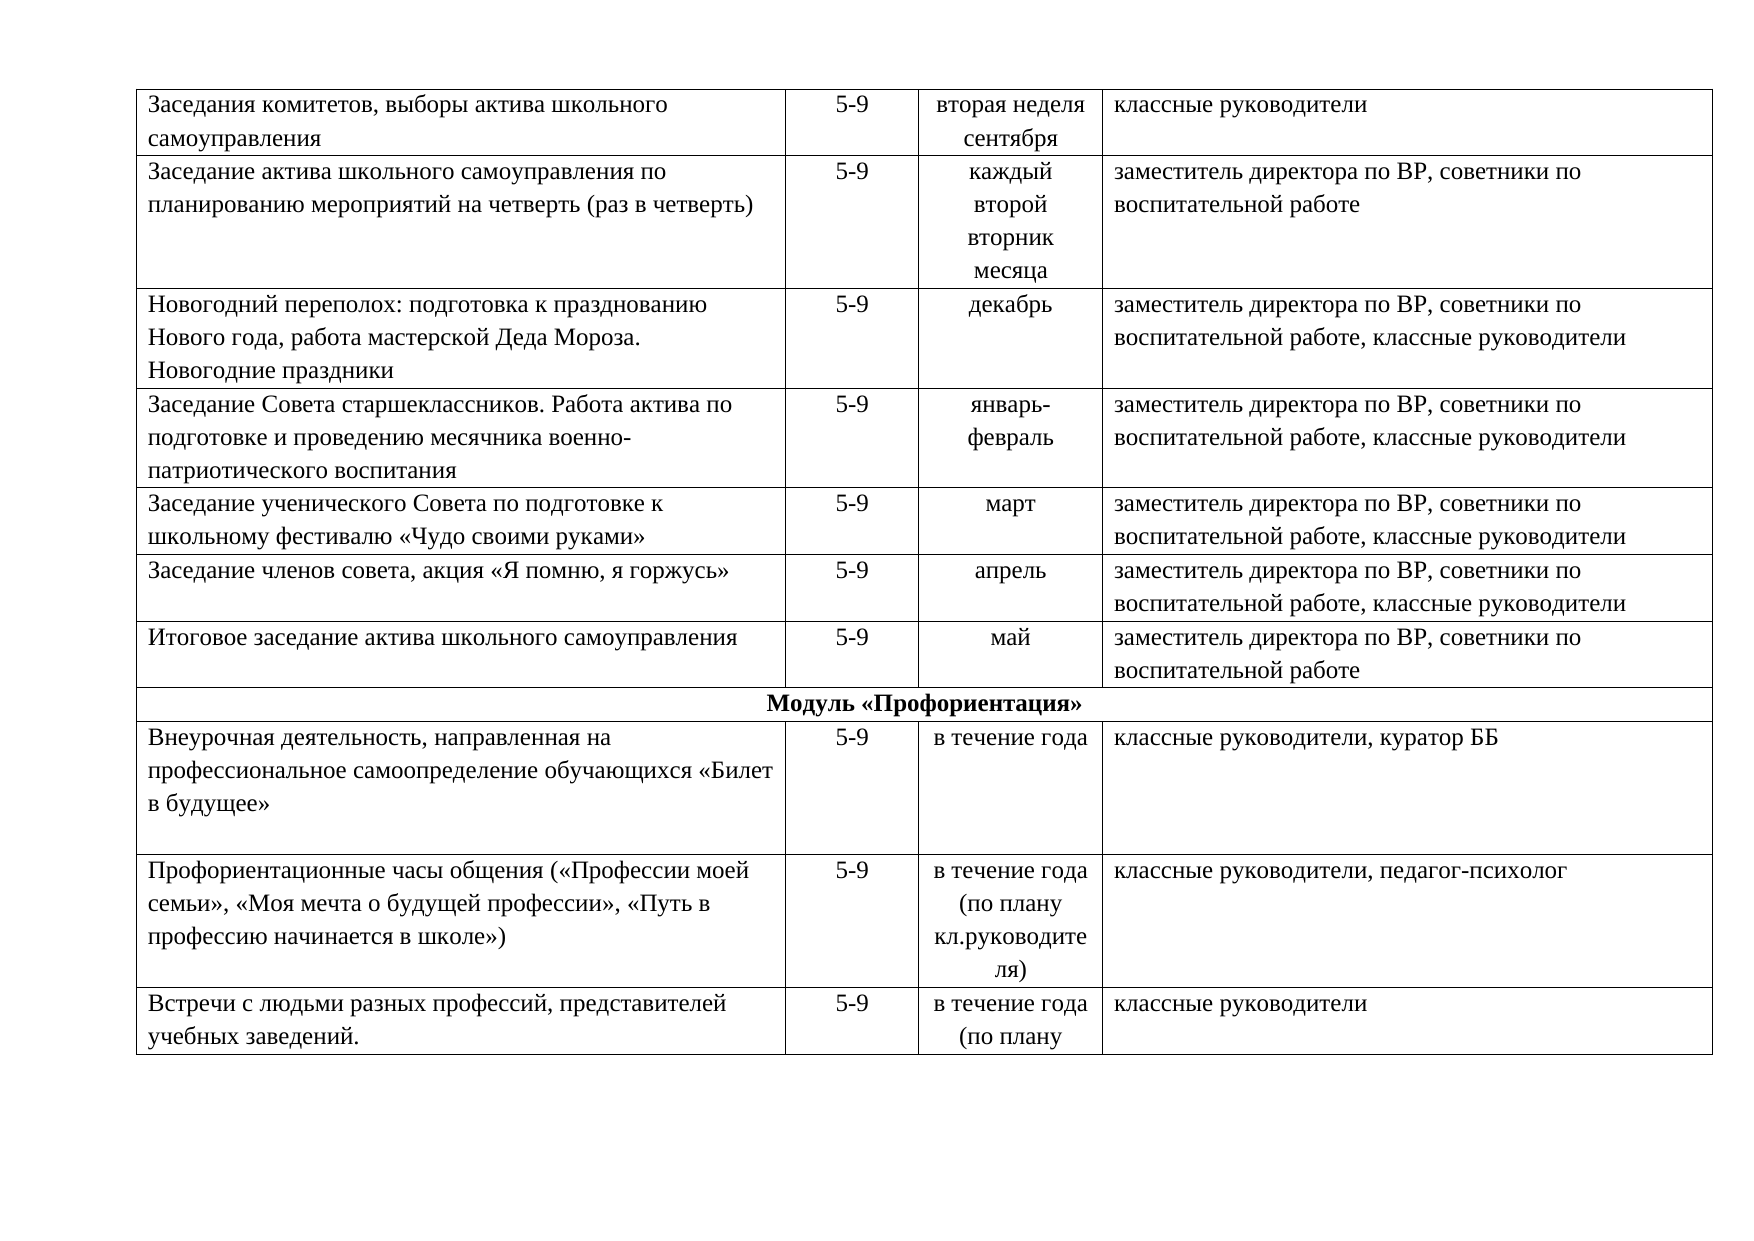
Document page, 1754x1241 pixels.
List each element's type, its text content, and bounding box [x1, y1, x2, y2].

table_cell 5-9 [786, 555, 918, 621]
table_cell заместитель директора по ВР, советники по воспитательной работе [1103, 156, 1712, 288]
table_cell декабрь [919, 289, 1102, 388]
table_cell Заседание ученического Совета по подготовке к школьному фестивалю «Чудо своими руками» [137, 488, 785, 554]
table_cell заместитель директора по ВР, советники по воспитательной работе, классные руководители [1103, 289, 1712, 388]
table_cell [1103, 90, 1712, 155]
table_cell каждый второй вторник месяца [919, 156, 1102, 288]
table_cell Внеурочная деятельность, направленная на профессиональное самоопределение обучающихся «Билет в будущее» [137, 722, 785, 854]
table_cell заместитель директора по ВР, советники по воспитательной работе, классные руководители [1103, 389, 1712, 487]
table_cell Итоговое заседание актива школьного самоуправления [137, 622, 785, 687]
table_cell январь-февраль [919, 389, 1102, 487]
table_cell 5-9 [786, 622, 918, 687]
table_cell 5-9 [786, 289, 918, 388]
table_cell 5-9 [786, 156, 918, 288]
table_cell 5-9 [786, 90, 918, 155]
table_cell 5-9 [786, 722, 918, 854]
table_cell 5-9 [786, 488, 918, 554]
table_cell март [919, 488, 1102, 554]
table_cell Новогодний переполох: подготовка к празднованию Нового года, работа мастерской Деда Мороза. Новогодние праздники [137, 289, 785, 388]
table_cell заместитель директора по ВР, советники по воспитательной работе, классные руководители [1103, 488, 1712, 554]
table_cell 5-9 [786, 855, 918, 987]
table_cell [919, 988, 1102, 1053]
table_cell Заседание актива школьного самоуправления по планированию мероприятий на четверть (раз в четверть) [137, 156, 785, 288]
table_cell классные руководители, педагог-психолог [1103, 855, 1712, 987]
table_cell 5-9 [786, 389, 918, 487]
table_cell заместитель директора по ВР, советники по воспитательной работе [1103, 622, 1712, 687]
table_cell Заседание членов совета, акция «Я помню, я горжусь» [137, 555, 785, 621]
table_cell апрель [919, 555, 1102, 621]
table_cell май [919, 622, 1102, 687]
table_cell 5-9 [786, 988, 918, 1053]
table_cell Заседания комитетов, выборы актива школьного самоуправления [137, 90, 785, 155]
table_cell заместитель директора по ВР, советники по воспитательной работе, классные руководители [1103, 555, 1712, 621]
table_cell Заседание Совета старшеклассников. Работа актива по подготовке и проведению месячника военно-патриотического воспитания [137, 389, 785, 487]
table_cell Модуль «Профориентация» [137, 688, 1712, 721]
table_cell в течение года [919, 722, 1102, 854]
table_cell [919, 855, 1102, 987]
table_cell Профориентационные часы общения («Профессии моей семьи», «Моя мечта о будущей профессии», «Путь в профессию начинается в школе») [137, 855, 785, 987]
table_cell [137, 988, 785, 1053]
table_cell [1103, 988, 1712, 1053]
table_cell классные руководители, куратор ББ [1103, 722, 1712, 854]
table_cell вторая неделя сентября [919, 90, 1102, 155]
